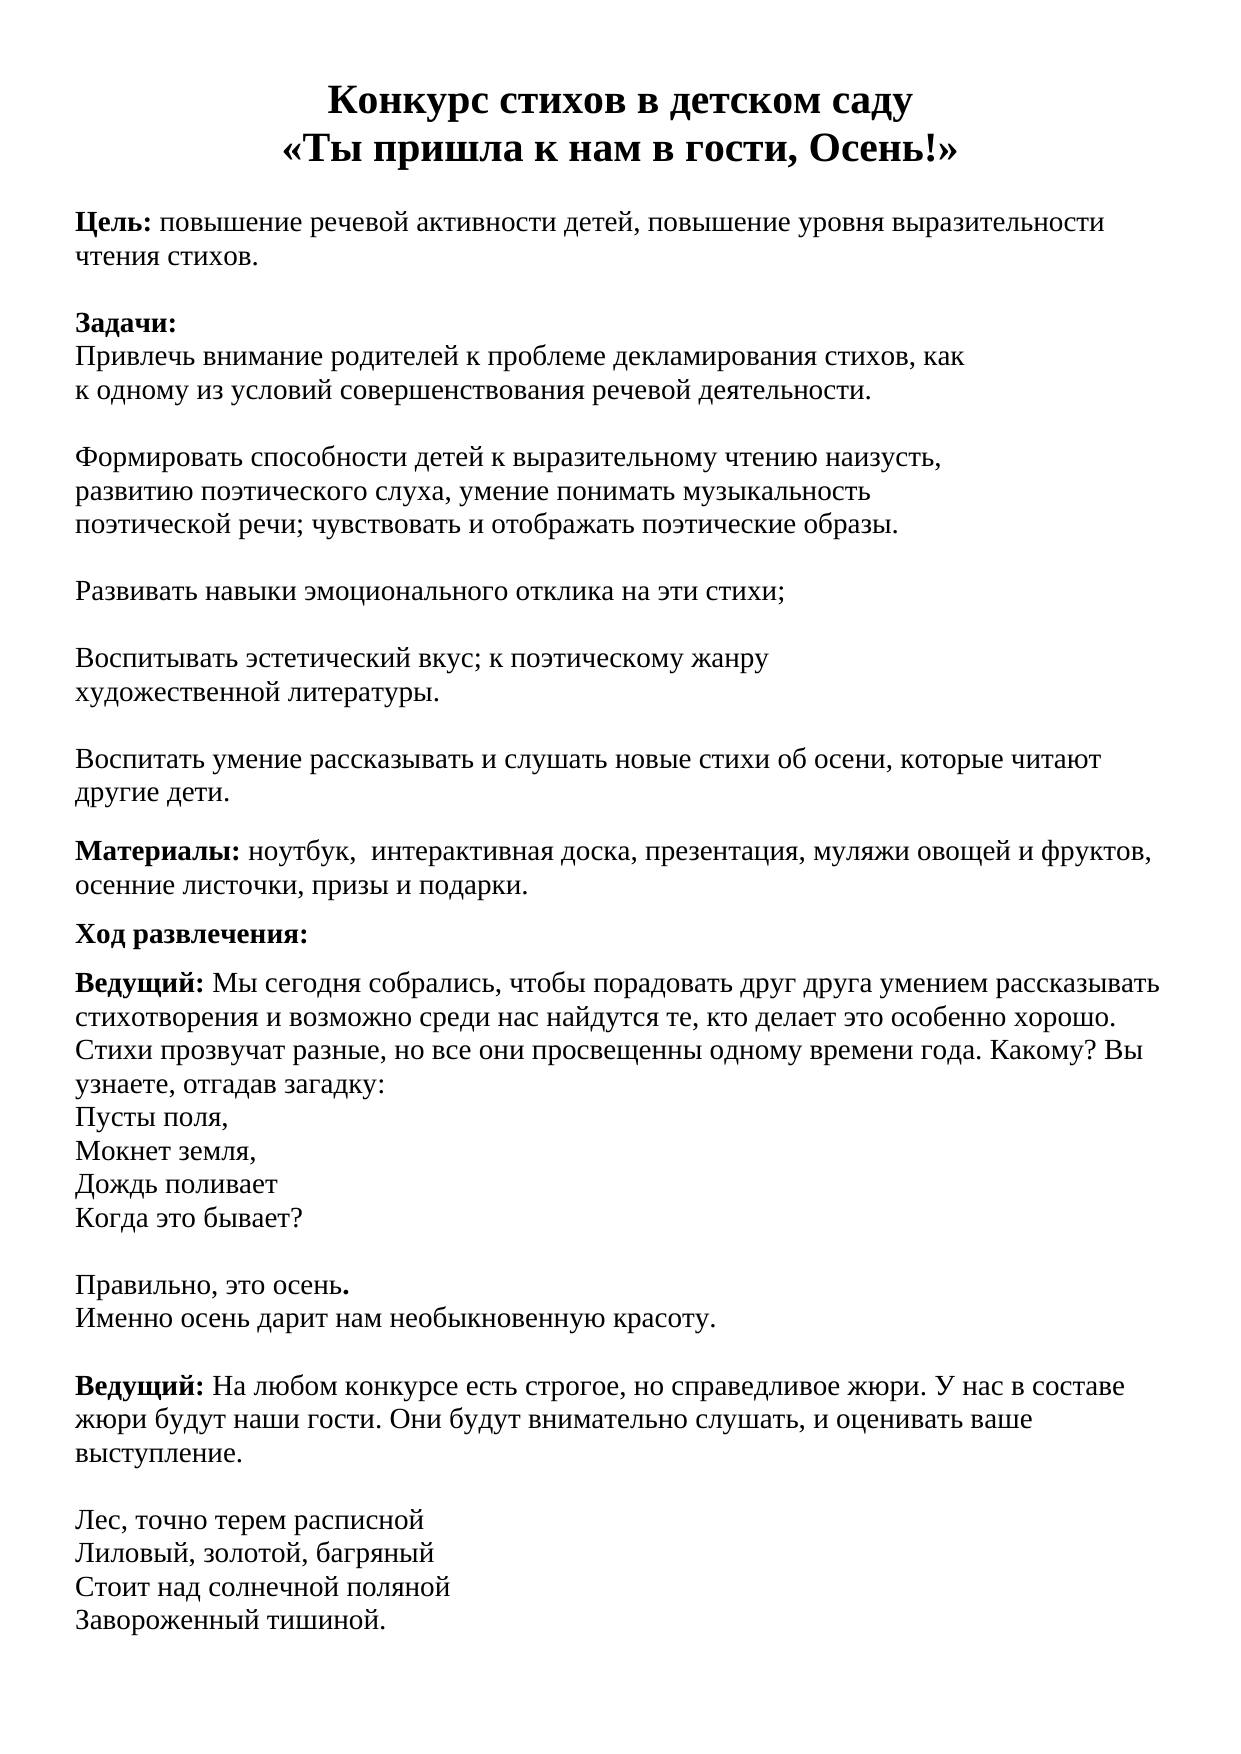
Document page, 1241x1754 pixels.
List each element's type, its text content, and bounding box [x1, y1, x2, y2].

text Стоит над солнечной поляной [75, 1569, 1165, 1602]
text поэтической речи; чувствовать и отображать поэтические образы. [75, 506, 1165, 540]
text Дождь поливает [75, 1166, 1165, 1200]
text Ход развлечения: [75, 916, 1165, 949]
text Ведущий: На любом конкурсе есть строгое, но справедливое жюри. У нас в составе жюри будут наши гости. Они будут внимательно слушать, и оценивать ваше выступление. [75, 1368, 1165, 1468]
text Когда это бывает? [75, 1200, 1165, 1233]
text Воспитать умение рассказывать и слушать новые стихи об осени, которые читают другие дети. [75, 741, 1165, 808]
text Лес, точно терем расписной [75, 1502, 1165, 1535]
text Мокнет земля, [75, 1133, 1165, 1166]
text художественной литературы. [75, 674, 1165, 707]
text Материалы: ноутбук, интерактивная доска, презентация, муляжи овощей и фруктов, осенние листочки, призы и подарки. [75, 833, 1165, 900]
text Привлечь внимание родителей к проблеме декламирования стихов, как [75, 338, 1165, 372]
text развитию поэтического слуха, умение понимать музыкальность [75, 473, 1165, 506]
text Развивать навыки эмоционального отклика на эти стихи; [75, 573, 1165, 607]
text Задачи: [75, 305, 1165, 338]
text Правильно, это осень. [75, 1267, 1165, 1301]
text к одному из условий совершенствования речевой деятельности. [75, 372, 1165, 406]
text Именно осень дарит нам необыкновенную красоту. [75, 1301, 1165, 1334]
text Цель: повышение речевой активности детей, повышение уровня выразительности чтения стихов. [75, 204, 1165, 271]
text Завороженный тишиной. [75, 1602, 1165, 1636]
text «Ты пришла к нам в гости, Осень!» [75, 123, 1165, 171]
text Пусты поля, [75, 1099, 1165, 1133]
text Ведущий: Мы сегодня собрались, чтобы порадовать друг друга умением рассказывать стихотворения и возможно среди нас найдутся те, кто делает это особенно хорошо. Стихи прозвучат разные, но все они просвещенны одному времени года. Какому? Вы узнаете, отгадав загадку: [75, 965, 1165, 1099]
text Конкурс стихов в детском саду [75, 75, 1165, 123]
text Формировать способности детей к выразительному чтению наизусть, [75, 439, 1165, 473]
text Воспитывать эстетический вкус; к поэтическому жанру [75, 640, 1165, 674]
text Лиловый, золотой, багряный [75, 1535, 1165, 1569]
